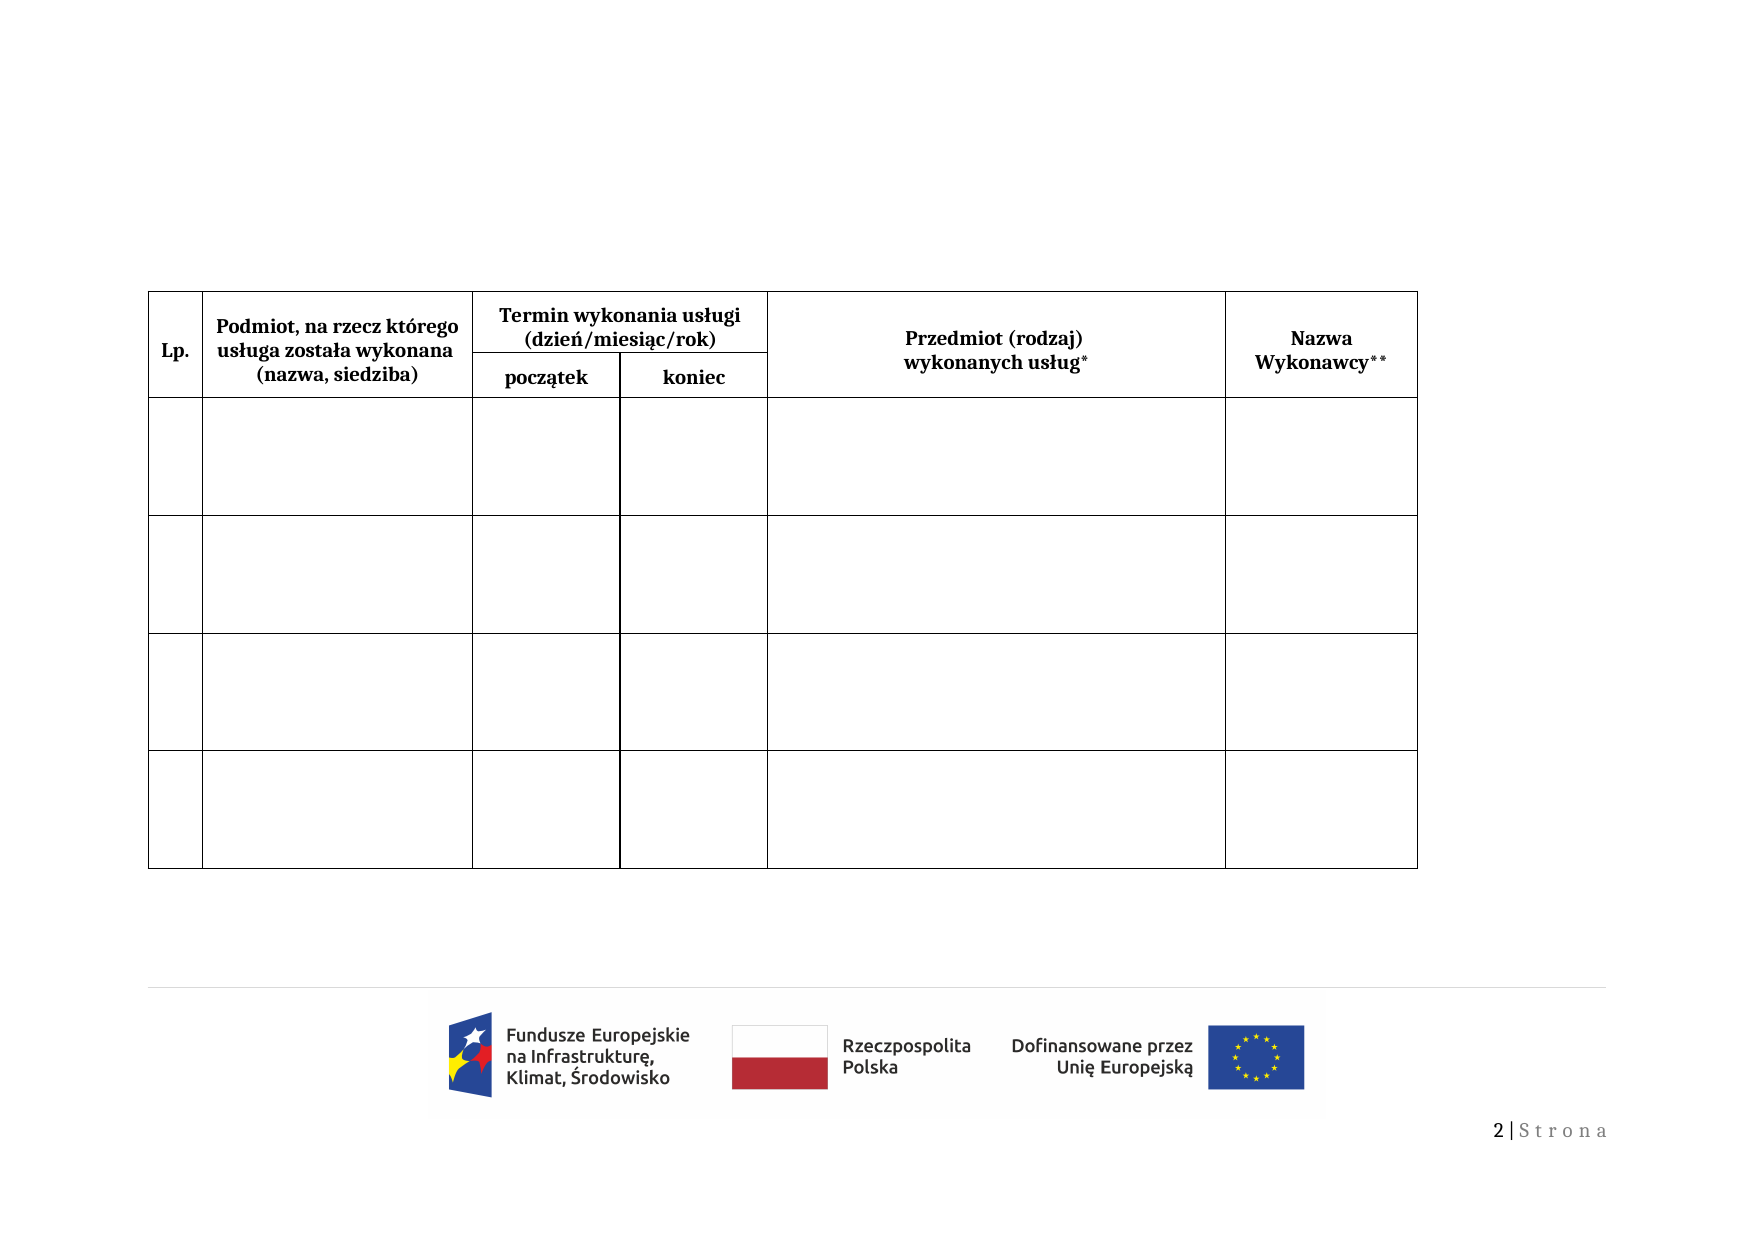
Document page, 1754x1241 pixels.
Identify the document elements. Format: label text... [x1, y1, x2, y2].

table_cell [203, 751, 472, 868]
table_cell [621, 516, 767, 632]
table_header Lp. [149, 292, 202, 397]
table_cell [203, 634, 472, 750]
table_cell [621, 751, 767, 868]
table_cell koniec [621, 353, 767, 397]
table_cell [768, 516, 1225, 632]
table_cell [149, 751, 202, 868]
table_header Przedmiot (rodzaj) wykonanych usług* [768, 292, 1225, 397]
table_cell [149, 516, 202, 632]
table_cell początek [473, 353, 619, 397]
table_cell [473, 398, 619, 515]
picture [427, 990, 1327, 1119]
table_cell [149, 398, 202, 515]
table_header Podmiot, na rzecz którego usługa została wykonana (nazwa, siedziba) [203, 292, 472, 397]
table_cell [768, 634, 1225, 750]
table_cell [1226, 751, 1417, 868]
table_cell [621, 398, 767, 515]
table_cell [203, 398, 472, 515]
table_cell [203, 516, 472, 632]
table_cell [768, 398, 1225, 515]
table_cell [473, 634, 619, 750]
table_cell [473, 751, 619, 868]
table_cell [149, 634, 202, 750]
table_cell [1226, 398, 1417, 515]
table_cell [1226, 634, 1417, 750]
table_cell [768, 751, 1225, 868]
table_cell [473, 516, 619, 632]
table_header Termin wykonania usługi (dzień/miesiąc/rok) [473, 292, 767, 352]
table_cell [1226, 516, 1417, 632]
table_cell [621, 634, 767, 750]
table_header Nazwa Wykonawcy** [1226, 292, 1417, 397]
